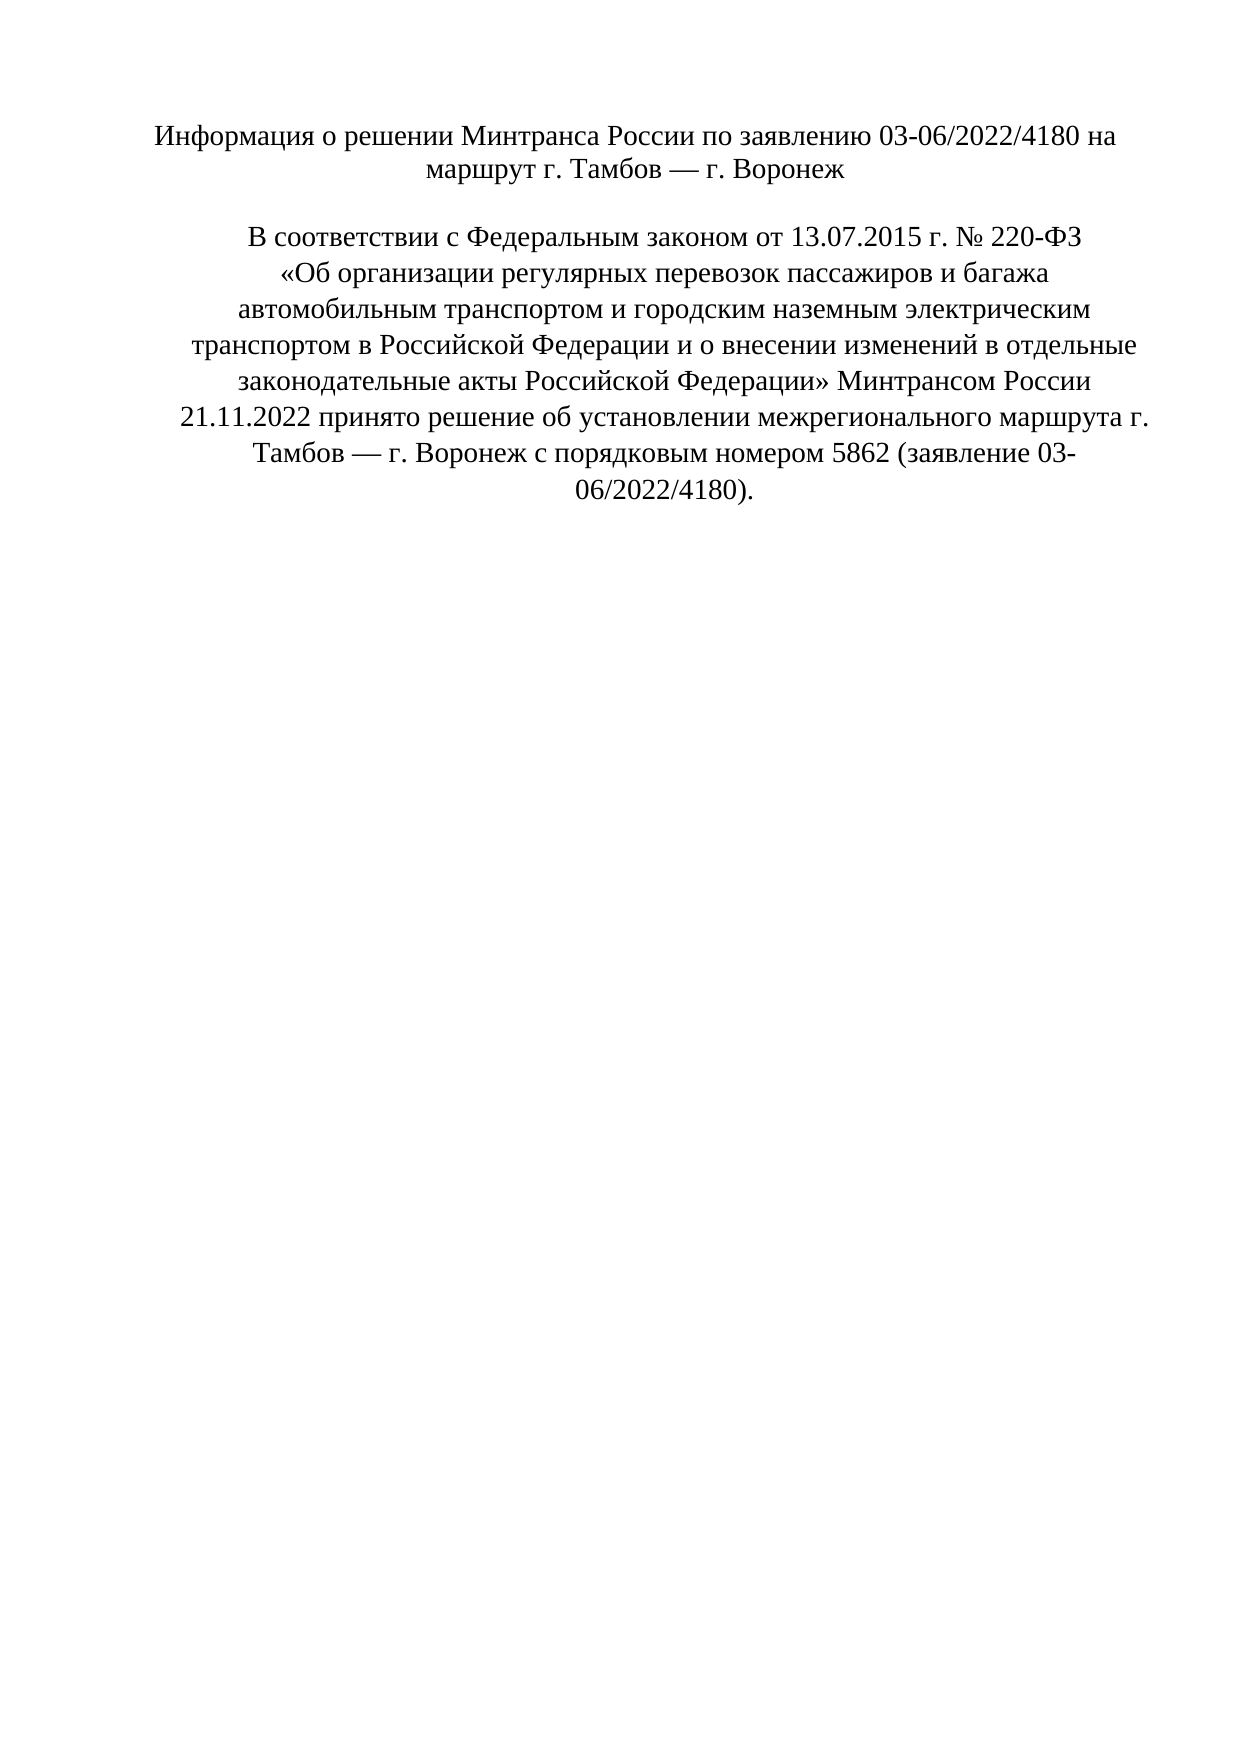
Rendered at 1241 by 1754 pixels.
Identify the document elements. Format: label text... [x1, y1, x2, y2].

text Информация о решении Минтранса России по заявлению 03-06/2022/4180 на маршрут г. Тамбов — г. Воронеж [118, 118, 1152, 185]
text В соответствии с Федеральным законом от 13.07.2015 г. № 220-ФЗ «Об организации регулярных перевозок пассажиров и багажа автомобильным транспортом и городским наземным электрическим транспортом в Российской Федерации и о внесении изменений в отдельные законодательные акты Российской Федерации» Минтрансом России 21.11.2022 принято решение об установлении межрегионального маршрута г. Тамбов — г. Воронеж с порядковым номером 5862 (заявление 03-06/2022/4180). [177, 219, 1152, 505]
